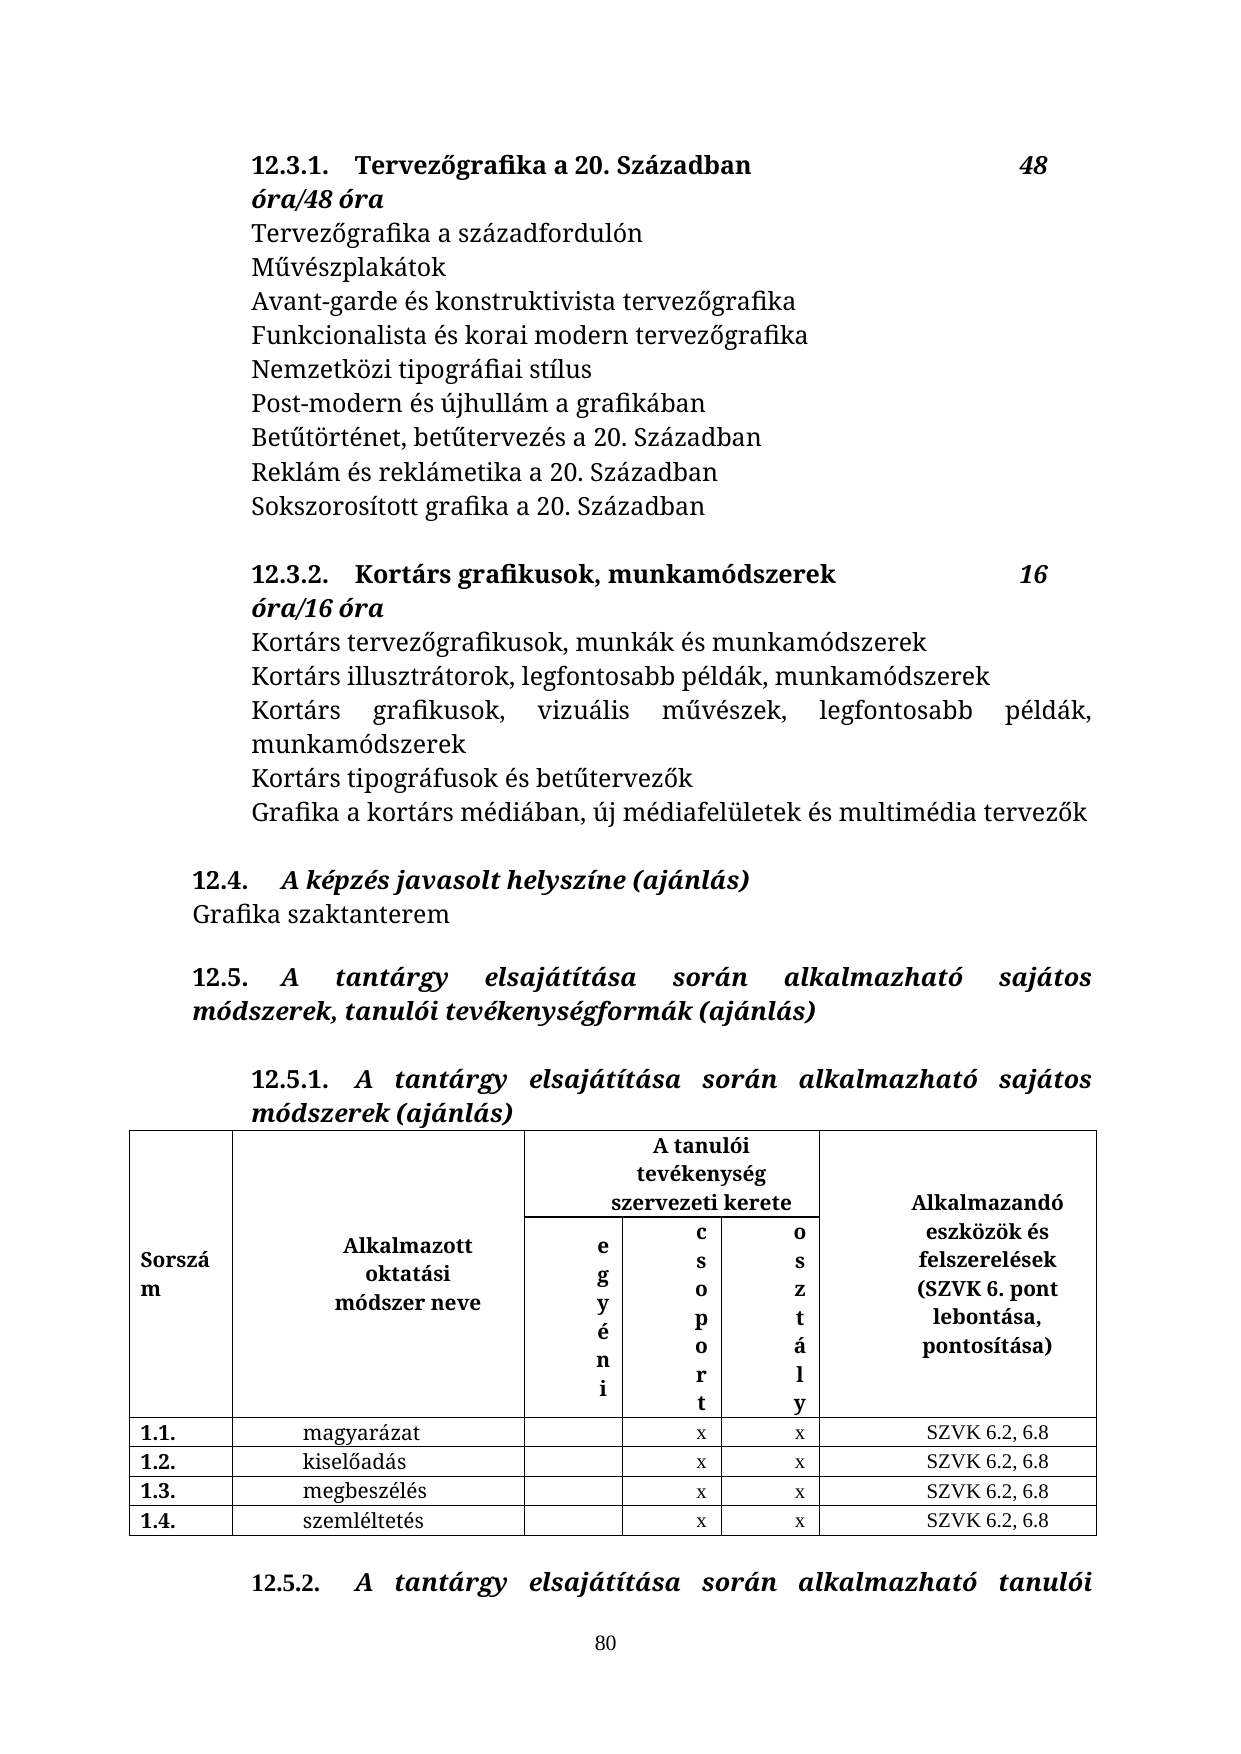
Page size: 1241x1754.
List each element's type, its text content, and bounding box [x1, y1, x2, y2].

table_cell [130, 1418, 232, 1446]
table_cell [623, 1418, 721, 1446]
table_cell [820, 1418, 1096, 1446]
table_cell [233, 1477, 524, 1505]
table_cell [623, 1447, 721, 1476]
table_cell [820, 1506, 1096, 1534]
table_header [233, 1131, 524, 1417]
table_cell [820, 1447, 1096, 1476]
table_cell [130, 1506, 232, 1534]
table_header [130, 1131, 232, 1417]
text Tervezőgrafika a századfordulón [251, 216, 1093, 250]
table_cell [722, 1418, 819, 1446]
text Post-modern és újhullám a grafikában [251, 386, 1093, 420]
text Kortárs grafikusok, vizuális művészek, legfontosabb példák, munkamódszerek [251, 693, 1093, 761]
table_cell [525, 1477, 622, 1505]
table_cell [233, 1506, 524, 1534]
text Kortárs illusztrátorok, legfontosabb példák, munkamódszerek [251, 658, 1093, 693]
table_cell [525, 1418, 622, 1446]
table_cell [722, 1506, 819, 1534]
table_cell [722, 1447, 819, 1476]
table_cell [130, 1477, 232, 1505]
text Grafika a kortárs médiában, új médiafelületek és multimédia tervezők [251, 795, 1093, 829]
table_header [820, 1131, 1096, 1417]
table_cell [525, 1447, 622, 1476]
list A tantárgy elsajátítása során alkalmazható sajátos módszerek, tanulói tevékenységformák (ajánlás) [192, 960, 1093, 1028]
list Kortárs grafikusok, munkamódszerek 16 óra/16 óra [251, 556, 1093, 624]
text Funkcionalista és korai modern tervezőgrafika [251, 318, 1093, 352]
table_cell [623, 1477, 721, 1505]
text Avant-garde és konstruktivista tervezőgrafika [251, 284, 1093, 318]
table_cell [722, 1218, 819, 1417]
list A képzés javasolt helyszíne (ajánlás) [192, 863, 1093, 897]
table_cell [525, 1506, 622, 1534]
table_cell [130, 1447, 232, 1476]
list A tantárgy elsajátítása során alkalmazható sajátos módszerek (ajánlás) [251, 1062, 1093, 1130]
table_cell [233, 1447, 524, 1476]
text Kortárs tervezőgrafikusok, munkák és munkamódszerek [251, 624, 1093, 658]
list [251, 1564, 1093, 1598]
text Grafika szaktanterem [133, 897, 1093, 931]
text Sokszorosított grafika a 20. Században [251, 488, 1093, 522]
text Nemzetközi tipográfiai stílus [251, 352, 1093, 386]
list Tervezőgrafika a 20. Században 48 óra/48 óra [251, 148, 1093, 216]
text Kortárs tipográfusok és betűtervezők [251, 761, 1093, 795]
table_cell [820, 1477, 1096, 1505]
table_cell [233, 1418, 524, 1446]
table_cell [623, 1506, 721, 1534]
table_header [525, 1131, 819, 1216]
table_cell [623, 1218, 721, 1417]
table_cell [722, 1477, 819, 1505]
text Reklám és reklámetika a 20. Században [251, 454, 1093, 488]
text Művészplakátok [251, 250, 1093, 284]
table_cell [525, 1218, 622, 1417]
text Betűtörténet, betűtervezés a 20. Században [251, 420, 1093, 454]
